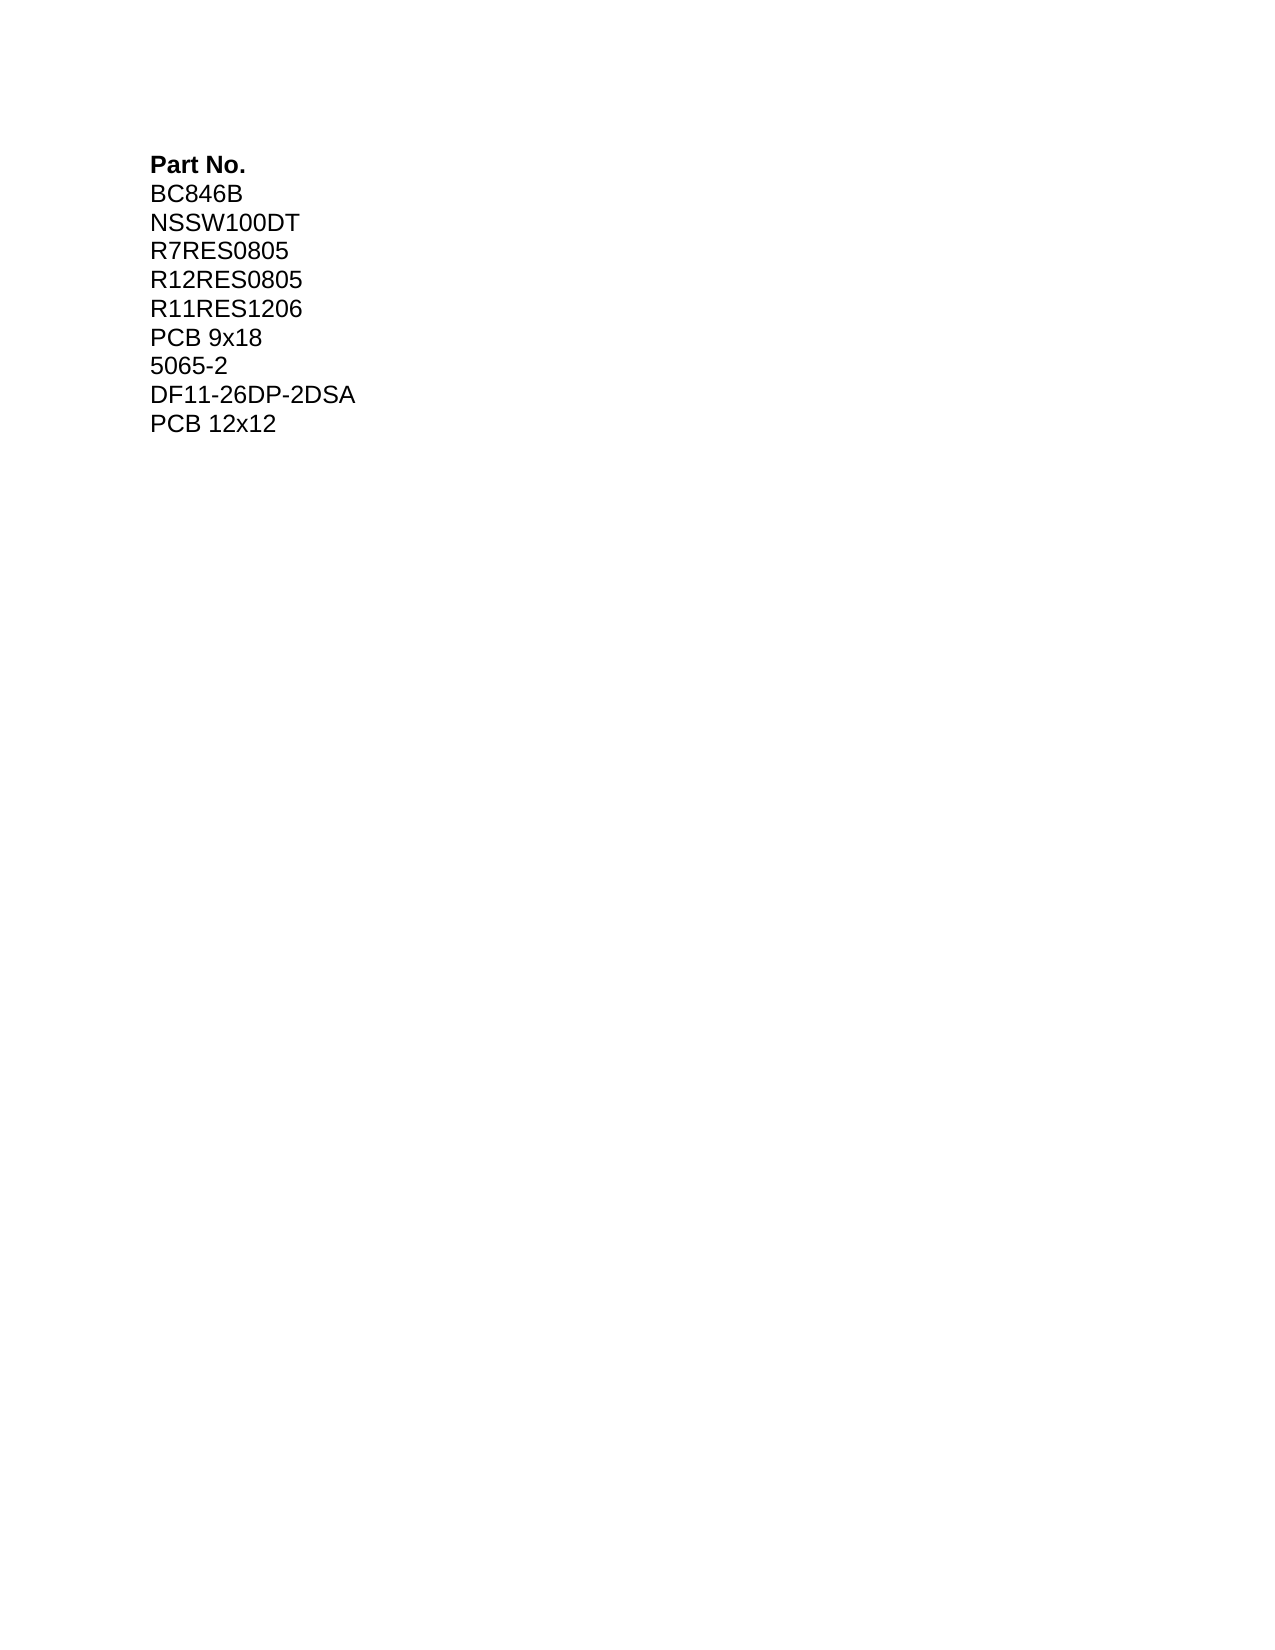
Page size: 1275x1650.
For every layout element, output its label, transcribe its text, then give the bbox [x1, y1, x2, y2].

text PCB 12x12 [150, 409, 1125, 437]
subtitle Part No. [150, 150, 1125, 179]
text DF11-26DP-2DSA [150, 380, 1125, 409]
text BC846B [150, 179, 1125, 207]
text R12RES0805 [150, 265, 1125, 294]
text R11RES1206 [150, 294, 1125, 322]
text 5065-2 [150, 351, 1125, 380]
text PCB 9x18 [150, 322, 1125, 351]
text R7RES0805 [150, 236, 1125, 265]
text NSSW100DT [150, 207, 1125, 236]
